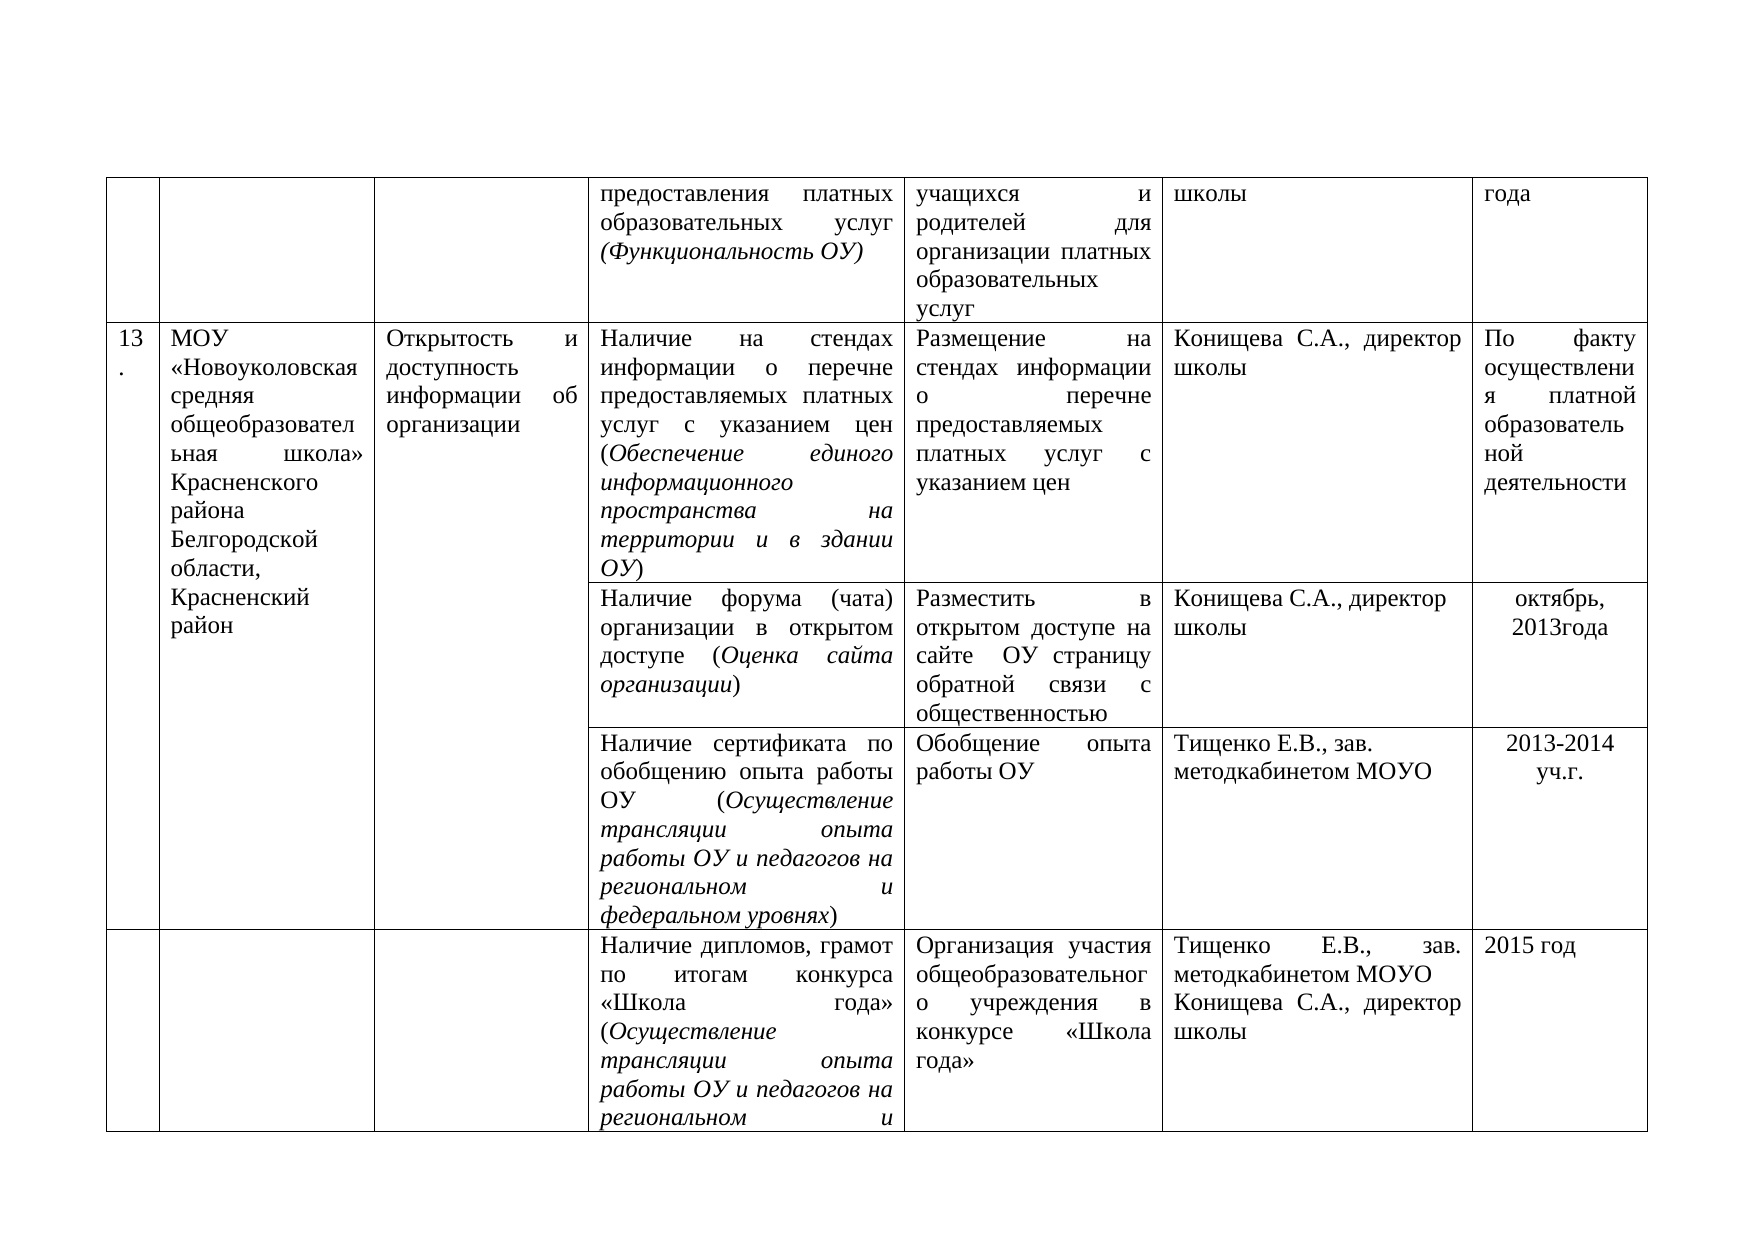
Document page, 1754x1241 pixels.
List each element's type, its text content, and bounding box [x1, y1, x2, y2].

table_cell Конищева С.А., директор школы [1163, 583, 1472, 727]
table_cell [1163, 178, 1472, 322]
table_cell МОУ «Новоуколовская средняя общеобразовательная школа» Красненского района Белгородской области, Красненский район [160, 323, 374, 929]
table_cell [375, 178, 588, 322]
table_cell По факту осуществления платной образовательной деятельности [1473, 323, 1647, 582]
table_cell [107, 930, 159, 1131]
table_cell Наличие форума (чата) организации в открытом доступе (Оценка сайта организации) [589, 583, 904, 727]
table_cell В течение года [1473, 178, 1647, 322]
table_cell Обобщение опыта работы ОУ [905, 728, 1162, 929]
table_cell Тищенко Е.В., зав. методкабинетом МОУО [1163, 728, 1472, 929]
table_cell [905, 178, 1162, 322]
table_cell Наличие сертификата по обобщению опыта работы ОУ (Осуществление трансляции опыта работы ОУ и педагогов на региональном и федеральном уровнях) [589, 728, 904, 929]
table_cell Размещение на стендах информации о перечне предоставляемых платных услуг с указанием цен [905, 323, 1162, 582]
table_cell Открытость и доступность информации об организации [375, 323, 588, 929]
table_cell Разместить в открытом доступе на сайте ОУ страницу обратной связи с общественностью [905, 583, 1162, 727]
table_cell октябрь, 2013года [1473, 583, 1647, 727]
table_cell Наличие на стендах информации о перечне предоставляемых платных услуг с указанием цен (Обеспечение единого информационного пространства на территории и в здании ОУ) [589, 323, 904, 582]
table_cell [589, 178, 904, 322]
table_cell 13. [107, 323, 159, 929]
table_cell 2015 год [1473, 930, 1647, 1131]
table_cell [160, 930, 374, 1131]
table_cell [1163, 930, 1472, 1131]
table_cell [589, 930, 904, 1131]
table_cell Конищева С.А., директор школы [1163, 323, 1472, 582]
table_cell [905, 930, 1162, 1131]
table_cell [375, 930, 588, 1131]
table_cell 2013-2014 уч.г. [1473, 728, 1647, 929]
